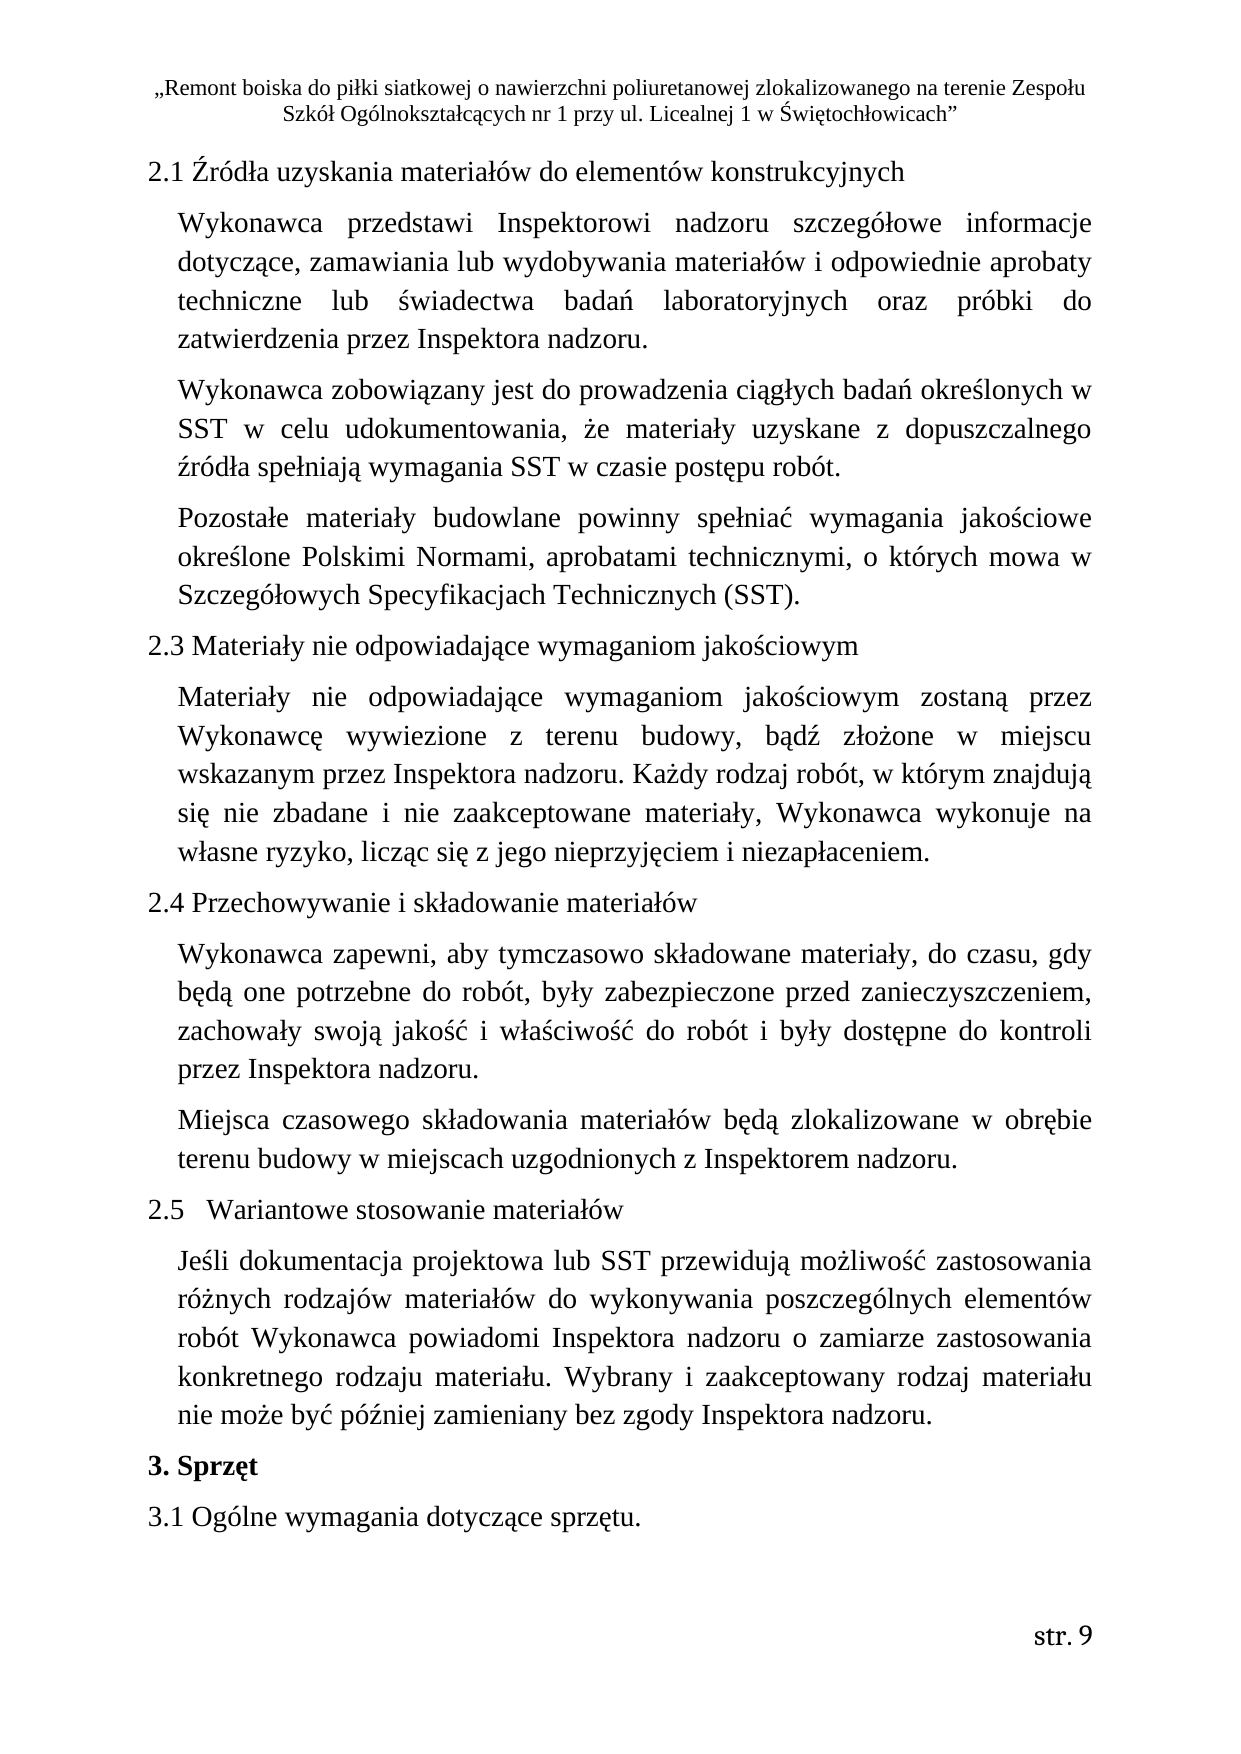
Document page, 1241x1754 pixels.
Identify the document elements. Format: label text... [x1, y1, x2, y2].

text 2.3 Materiały nie odpowiadające wymaganiom jakościowym [148, 628, 1093, 662]
text 3. Sprzęt [148, 1448, 1093, 1482]
text Wykonawca zapewni, aby tymczasowo składowane materiały, do czasu, gdy będą one potrzebne do robót, były zabezpieczone przed zanieczyszczeniem, zachowały swoją jakość i właściwość do robót i były dostępne do kontroli przez Inspektora nadzoru. [177, 936, 1093, 1085]
text 3.1 Ogólne wymagania dotyczące sprzętu. [148, 1499, 1093, 1533]
text Materiały nie odpowiadające wymaganiom jakościowym zostaną przez Wykonawcę wywiezione z terenu budowy, bądź złożone w miejscu wskazanym przez Inspektora nadzoru. Każdy rodzaj robót, w którym znajdują się nie zbadane i nie zaakceptowane materiały, Wykonawca wykonuje na własne ryzyko, licząc się z jego nieprzyjęciem i niezapłaceniem. [177, 679, 1093, 867]
text 2.5 Wariantowe stosowanie materiałów [148, 1192, 1093, 1226]
text Wykonawca zobowiązany jest do prowadzenia ciągłych badań określonych w SST w celu udokumentowania, że materiały uzyskane z dopuszczalnego źródła spełniają wymagania SST w czasie postępu robót. [177, 372, 1093, 483]
text Miejsca czasowego składowania materiałów będą zlokalizowane w obrębie terenu budowy w miejscach uzgodnionych z Inspektorem nadzoru. [177, 1102, 1093, 1174]
text 2.4 Przechowywanie i składowanie materiałów [148, 885, 1093, 918]
text Wykonawca przedstawi Inspektorowi nadzoru szczegółowe informacje dotyczące, zamawiania lub wydobywania materiałów i odpowiednie aprobaty techniczne lub świadectwa badań laboratoryjnych oraz próbki do zatwierdzenia przez Inspektora nadzoru. [177, 206, 1093, 355]
text Jeśli dokumentacja projektowa lub SST przewidują możliwość zastosowania różnych rodzajów materiałów do wykonywania poszczególnych elementów robót Wykonawca powiadomi Inspektora nadzoru o zamiarze zastosowania konkretnego rodzaju materiału. Wybrany i zaakceptowany rodzaj materiału nie może być później zamieniany bez zgody Inspektora nadzoru. [177, 1243, 1093, 1431]
text 2.1 Źródła uzyskania materiałów do elementów konstrukcyjnych [148, 154, 1093, 188]
text Pozostałe materiały budowlane powinny spełniać wymagania jakościowe określone Polskimi Normami, aprobatami technicznymi, o których mowa w Szczegółowych Specyfikacjach Technicznych (SST). [177, 500, 1093, 611]
